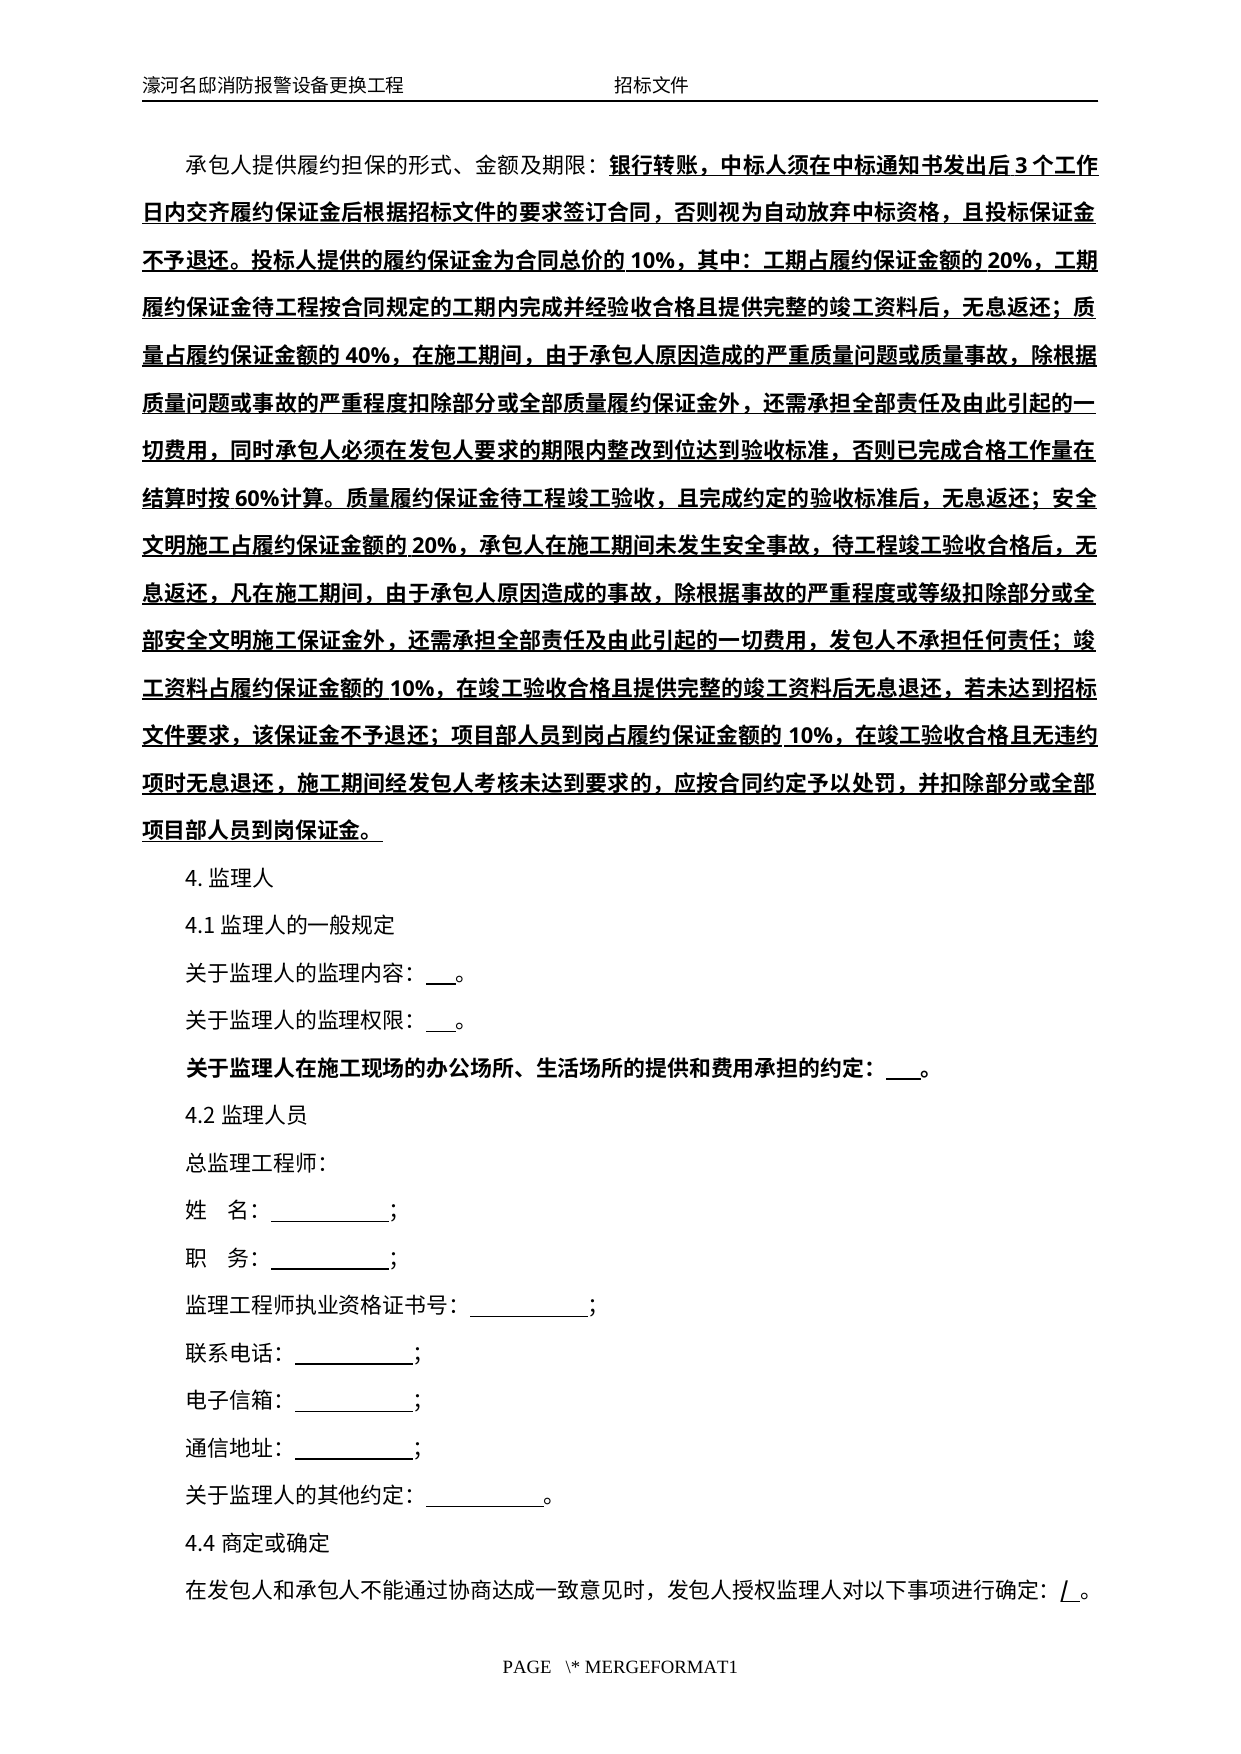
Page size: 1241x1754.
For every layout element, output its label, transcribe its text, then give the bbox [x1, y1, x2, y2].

text 关于监理人的其他约定： 。 [142, 1478, 1098, 1510]
text 承包人提供履约担保的形式、金额及期限：银行转账，中标人须在中标通知书发出后3个工作日内交齐履约保证金后根据招标文件的要求签订合同，否则视为自动放弃中标资格，且投标保证金不予退还。投标人提供的履约保证金为合同总价的10%，其中：工期占履约保证金额的20%，工期履约保证金待工程按合同规定的工期内完成并经验收合格且提供完整的竣工资料后，无息返还；质量占履约保证金额的40%，在施工期间，由于承包人原因造成的严重质量问题或质量事故，除根据质量问题或事故的严重程度扣除部分或全部质量履约保证金外，还需承担全部责任及由此引起的一切费用，同时承包人必须在发包人要求的期限内整改到位达到验收标准，否则已完成合格工作量在结算时按60%计算。质量履约保证金待工程竣工验收，且完成约定的验收标准后，无息返还；安全文明施工占履约保证金额的20%，承包人在施工期间未发生安全事故，待工程竣工验收合格后，无息返还，凡在施工期间，由于承包人原因造成的事故，除根据事故的严重程度或等级扣除部分或全部安全文明施工保证金外，还需承担全部责任及由此引起的一切费用，发包人不承担任何责任；竣工资料占履约保证金额的10%，在竣工验收合格且提供完整的竣工资料后无息退还，若未达到招标文件要求，该保证金不予退还；项目部人员到岗占履约保证金额的10%，在竣工验收合格且无违约项时无息退还，施工期间经发包人考核未达到要求的，应按合同约定予以处罚，并扣除部分或全部项目部人员到岗保证金。 [142, 271, 1098, 845]
text 关于监理人在施工现场的办公场所、生活场所的提供和费用承担的约定： 。 [142, 1051, 1098, 1083]
text 承包人提供履约担保的形式、金额及期限：银行转账，中标人须在中标通知书发出后3个工作日内交齐履约保证金后根据招标文件的要求签订合同，否则视为自动放弃中标资格，且投标保证金不予退还。投标人提供的履约保证金为合同总价的10%，其中：工期占履约保证金额的20%，工期履约保证金待工程按合同规定的工期内完成并经验收合格且提供完整的竣工资料后，无息返还；质量占履约保证金额的40%，在施工期间，由于承包人原因造成的严重质量问题或质量事故，除根据质量问题或事故的严重程度扣除部分或全部质量履约保证金外，还需承担全部责任及由此引起的一切费用，同时承包人必须在发包人要求的期限内整改到位达到验收标准，否则已完成合格工作量在结算时按60%计算。质量履约保证金待工程竣工验收，且完成约定的验收标准后，无息返还；安全文明施工占履约保证金额的20%，承包人在施工期间未发生安全事故，待工程竣工验收合格后，无息返还，凡在施工期间，由于承包人原因造成的事故，除根据事故的严重程度或等级扣除部分或全部安全文明施工保证金外，还需承担全部责任及由此引起的一切费用，发包人不承担任何责任；竣工资料占履约保证金额的10%，在竣工验收合格且提供完整的竣工资料后无息退还，若未达到招标文件要求，该保证金不予退还；项目部人员到岗占履约保证金额的10%，在竣工验收合格且无违约项时无息退还，施工期间经发包人考核未达到要求的，应按合同约定予以处罚，并扣除部分或全部项目部人员到岗保证金。 [142, 148, 1098, 270]
text 职 务： ； [142, 1241, 1098, 1273]
text 4.1监理人的一般规定 [142, 908, 1098, 940]
text 在发包人和承包人不能通过协商达成一致意见时，发包人授权监理人对以下事项进行确定：/ 。 [142, 1573, 1098, 1605]
text 电子信箱： ； [142, 1383, 1098, 1415]
text 总监理工程师： [142, 1146, 1098, 1178]
text 4.4 商定或确定 [142, 1526, 1098, 1558]
text 4.2 监理人员 [142, 1098, 1098, 1130]
text 关于监理人的监理权限： 。 [142, 1003, 1098, 1035]
text 关于监理人的监理内容： 。 [142, 956, 1098, 988]
text 通信地址： ； [142, 1431, 1098, 1463]
text 4. 监理人 [142, 861, 1098, 893]
text 姓 名： ； [142, 1193, 1098, 1225]
text 联系电话： ； [142, 1336, 1098, 1368]
text 监理工程师执业资格证书号： ； [142, 1288, 1098, 1320]
